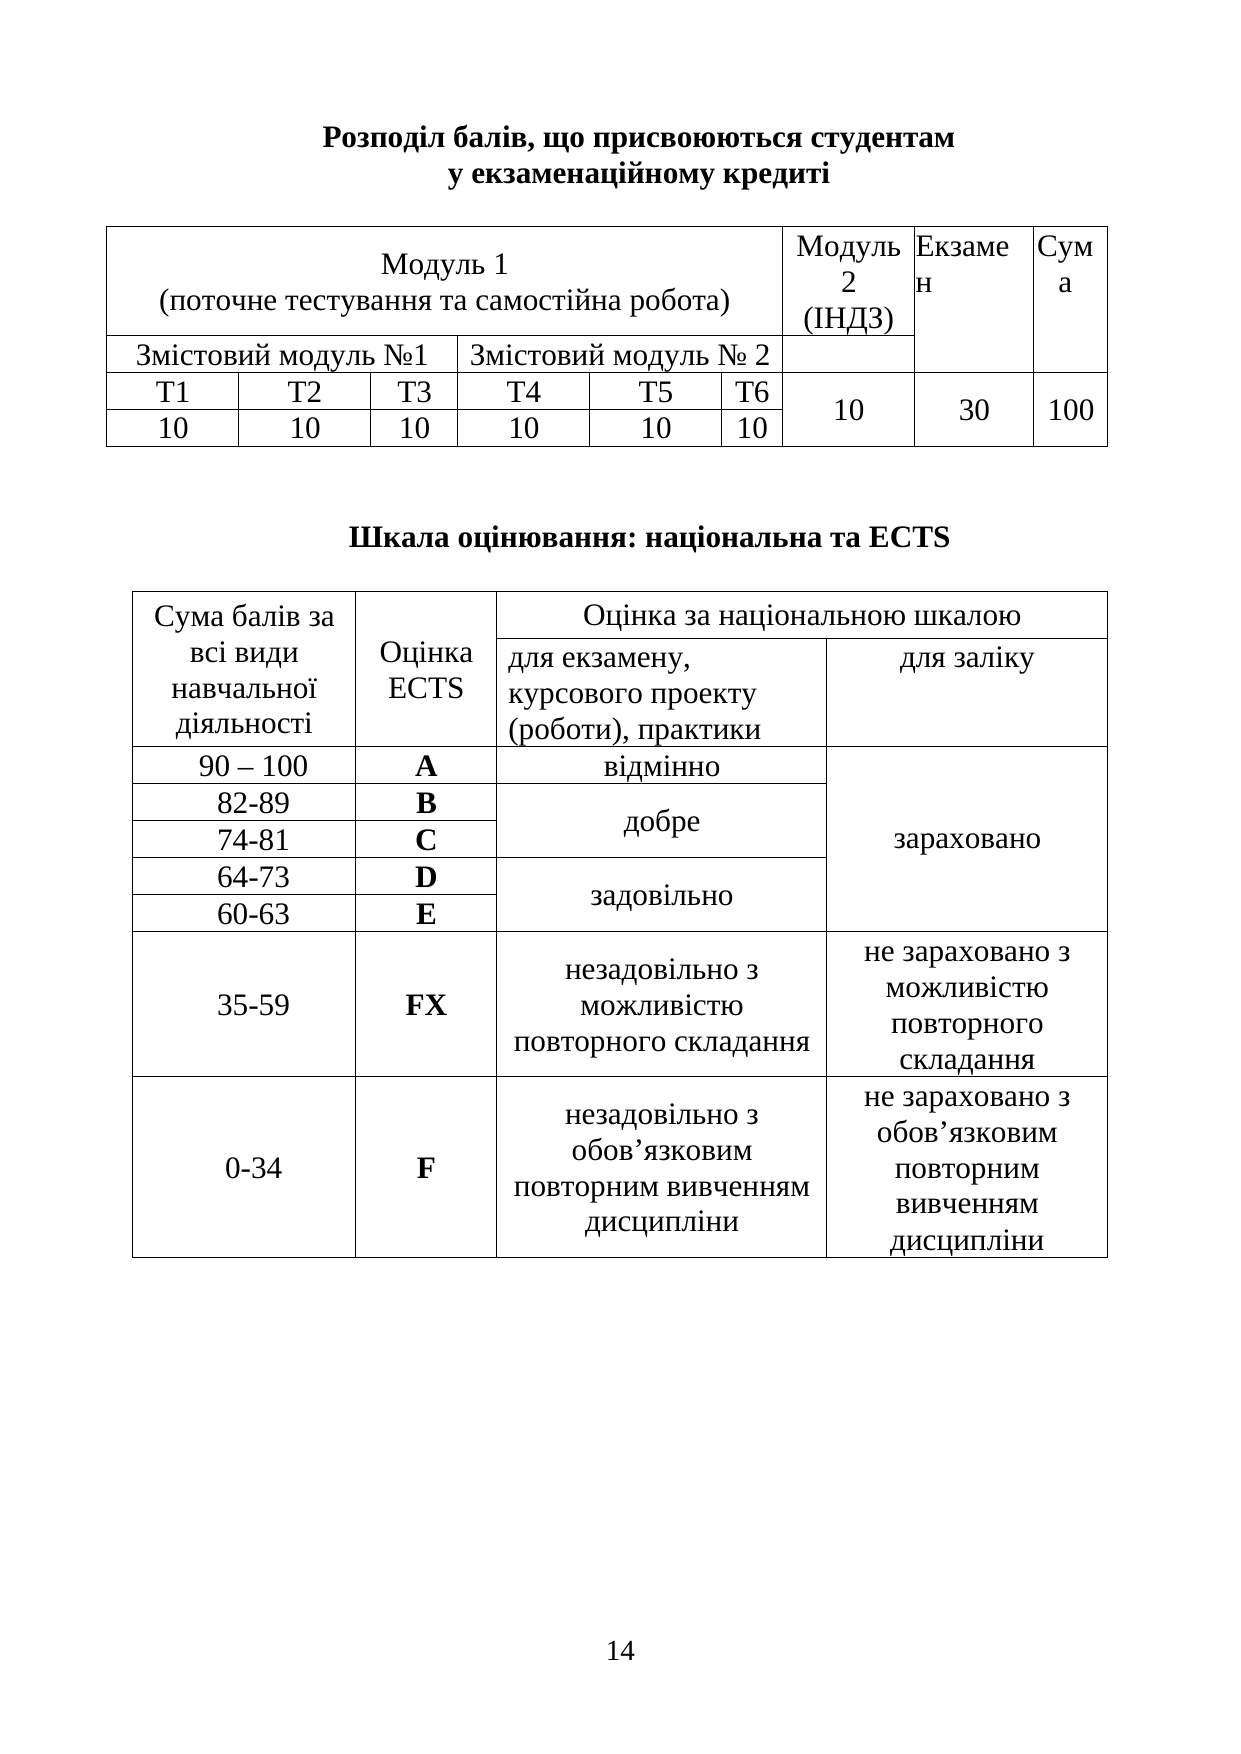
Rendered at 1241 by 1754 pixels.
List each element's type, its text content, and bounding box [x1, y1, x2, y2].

table_cell Т3 [371, 373, 457, 409]
table_cell 30 [915, 373, 1033, 446]
table_cell С [356, 821, 496, 857]
table_cell 35-59 [133, 932, 355, 1076]
table_cell F [356, 1077, 496, 1257]
text Шкала оцінювання: національна та ECTS [118, 519, 1122, 554]
text у екзаменаційному кредиті [156, 154, 1122, 190]
table_cell Т5 [590, 373, 721, 409]
table_cell незадовільно з обов’язковим повторним вивченням дисципліни [497, 1077, 826, 1257]
table_cell 10 [239, 410, 370, 446]
table_cell 64-73 [133, 858, 355, 894]
table_cell Змістовий модуль №1 [107, 336, 457, 372]
table_cell 10 [783, 373, 914, 446]
table_cell А [356, 747, 496, 783]
table_header Сума балів за всі види навчальної діяльності [133, 592, 355, 746]
table_cell відмінно [497, 747, 826, 783]
table_cell 10 [458, 410, 589, 446]
table_cell 10 [590, 410, 721, 446]
table_cell Т4 [458, 373, 589, 409]
table_cell для екзамену, курсового проекту (роботи), практики [497, 639, 826, 746]
table_cell В [356, 784, 496, 820]
table_cell [783, 336, 914, 372]
table_cell FX [356, 932, 496, 1076]
table_header Оцінка ECTS [356, 592, 496, 746]
table_header Модуль 2 (ІНДЗ) [783, 227, 914, 335]
table_cell 60-63 [133, 895, 355, 931]
table_cell 10 [722, 410, 782, 446]
table_cell незадовільно з можливістю повторного складання [497, 932, 826, 1076]
table_cell зараховано [827, 747, 1107, 931]
table_cell Е [356, 895, 496, 931]
table_cell 0-34 [133, 1077, 355, 1257]
table_cell 10 [371, 410, 457, 446]
table_cell для заліку [827, 639, 1107, 746]
table_cell Т6 [722, 373, 782, 409]
table_cell D [356, 858, 496, 894]
table_header Екзамен [915, 227, 1033, 372]
table_cell 82-89 [133, 784, 355, 820]
table_cell 90 – 100 [133, 747, 355, 783]
table_cell 74-81 [133, 821, 355, 857]
table_cell не зараховано з обов’язковим повторним вивченням дисципліни [827, 1077, 1107, 1257]
text Розподіл балів, що присвоюються студентам [156, 118, 1122, 154]
table_cell Т2 [239, 373, 370, 409]
table_cell Т1 [107, 373, 238, 409]
table_header Оцінка за національною шкалою [497, 592, 1107, 637]
table_cell 100 [1034, 373, 1107, 446]
table_header Сума [1034, 227, 1107, 372]
table_header Модуль 1 (поточне тестування та самостійна робота) [107, 227, 782, 335]
table_cell добре [497, 784, 826, 857]
table_cell задовільно [497, 858, 826, 931]
table_cell Змістовий модуль № 2 [458, 336, 782, 372]
table_cell 10 [107, 410, 238, 446]
table_cell не зараховано з можливістю повторного складання [827, 932, 1107, 1076]
